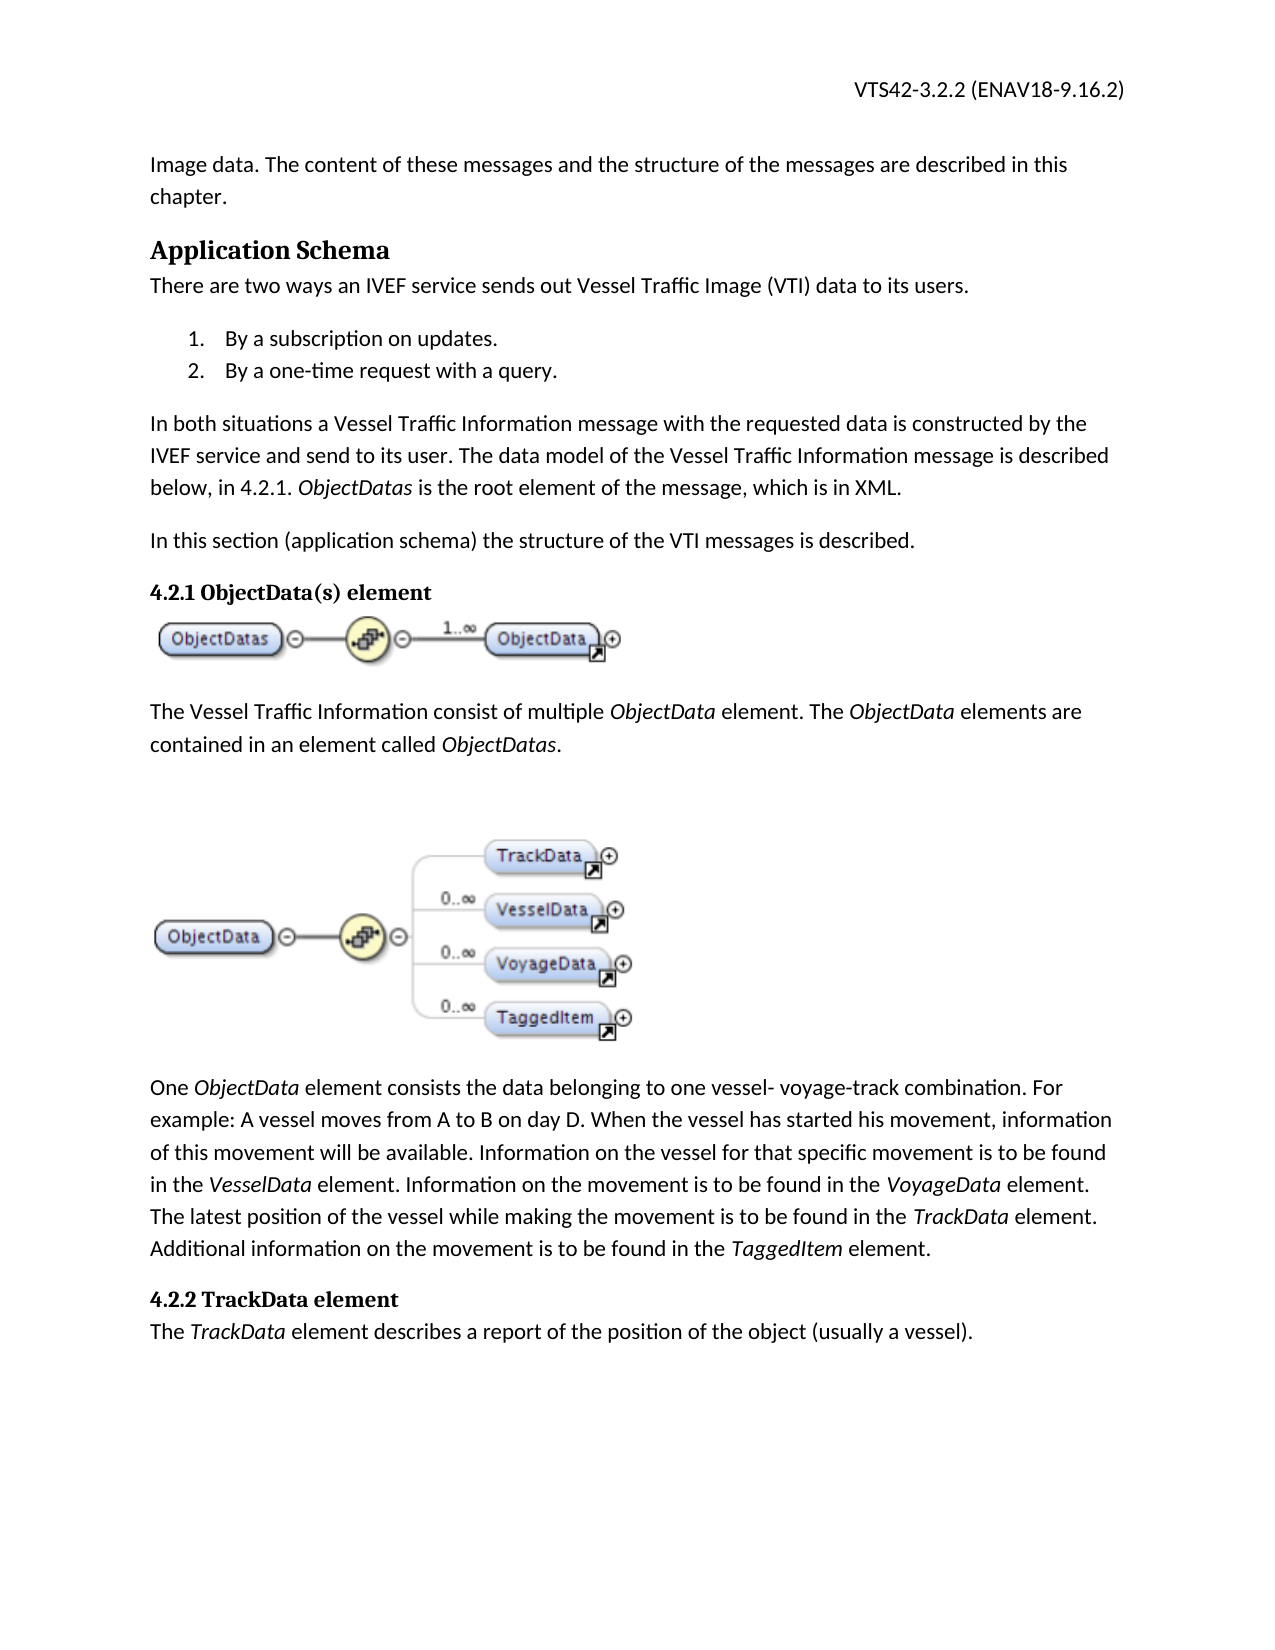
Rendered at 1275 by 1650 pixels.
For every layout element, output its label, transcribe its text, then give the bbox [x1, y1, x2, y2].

text The TrackData element describes a report of the position of the object (usually a vessel). [150, 1317, 1125, 1345]
picture [150, 835, 639, 1049]
text In both situations a Vessel Traffic Information message with the requested data is constructed by the IVEF service and send to its user. The data model of the Vessel Traffic Information message is described below, in 4.2.1. ObjectDatas is the root element of the message, which is in XML. [150, 409, 1125, 502]
subtitle 4.2.1 ObjectData(s) element [150, 579, 1125, 606]
picture [150, 609, 630, 673]
list By a one-time request with a query. [187, 356, 1125, 384]
subtitle 4.2.2 TrackData element [150, 1287, 1125, 1313]
text In this section (application schema) the structure of the VTI messages is described. [150, 527, 1125, 554]
text There are two ways an IVEF service sends out Vessel Traffic Image (VTI) data to its users. [150, 271, 1125, 299]
text One ObjectData element consists the data belonging to one vessel- voyage-track combination. For example: A vessel moves from A to B on day D. When the vessel has started his movement, information of this movement will be available. Information on the vessel for that specific movement is to be found in the VesselData element. Information on the movement is to be found in the VoyageData element. The latest position of the vessel while making the movement is to be found in the TrackData element. Additional information on the movement is to be found in the TaggedItem element. [150, 1073, 1125, 1262]
list By a subscription on updates. [187, 324, 1125, 352]
subtitle Application Schema [150, 235, 1125, 266]
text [150, 150, 1125, 210]
text The Vessel Traffic Information consist of multiple ObjectData element. The ObjectData elements are contained in an element called ObjectDatas. [150, 697, 1125, 758]
